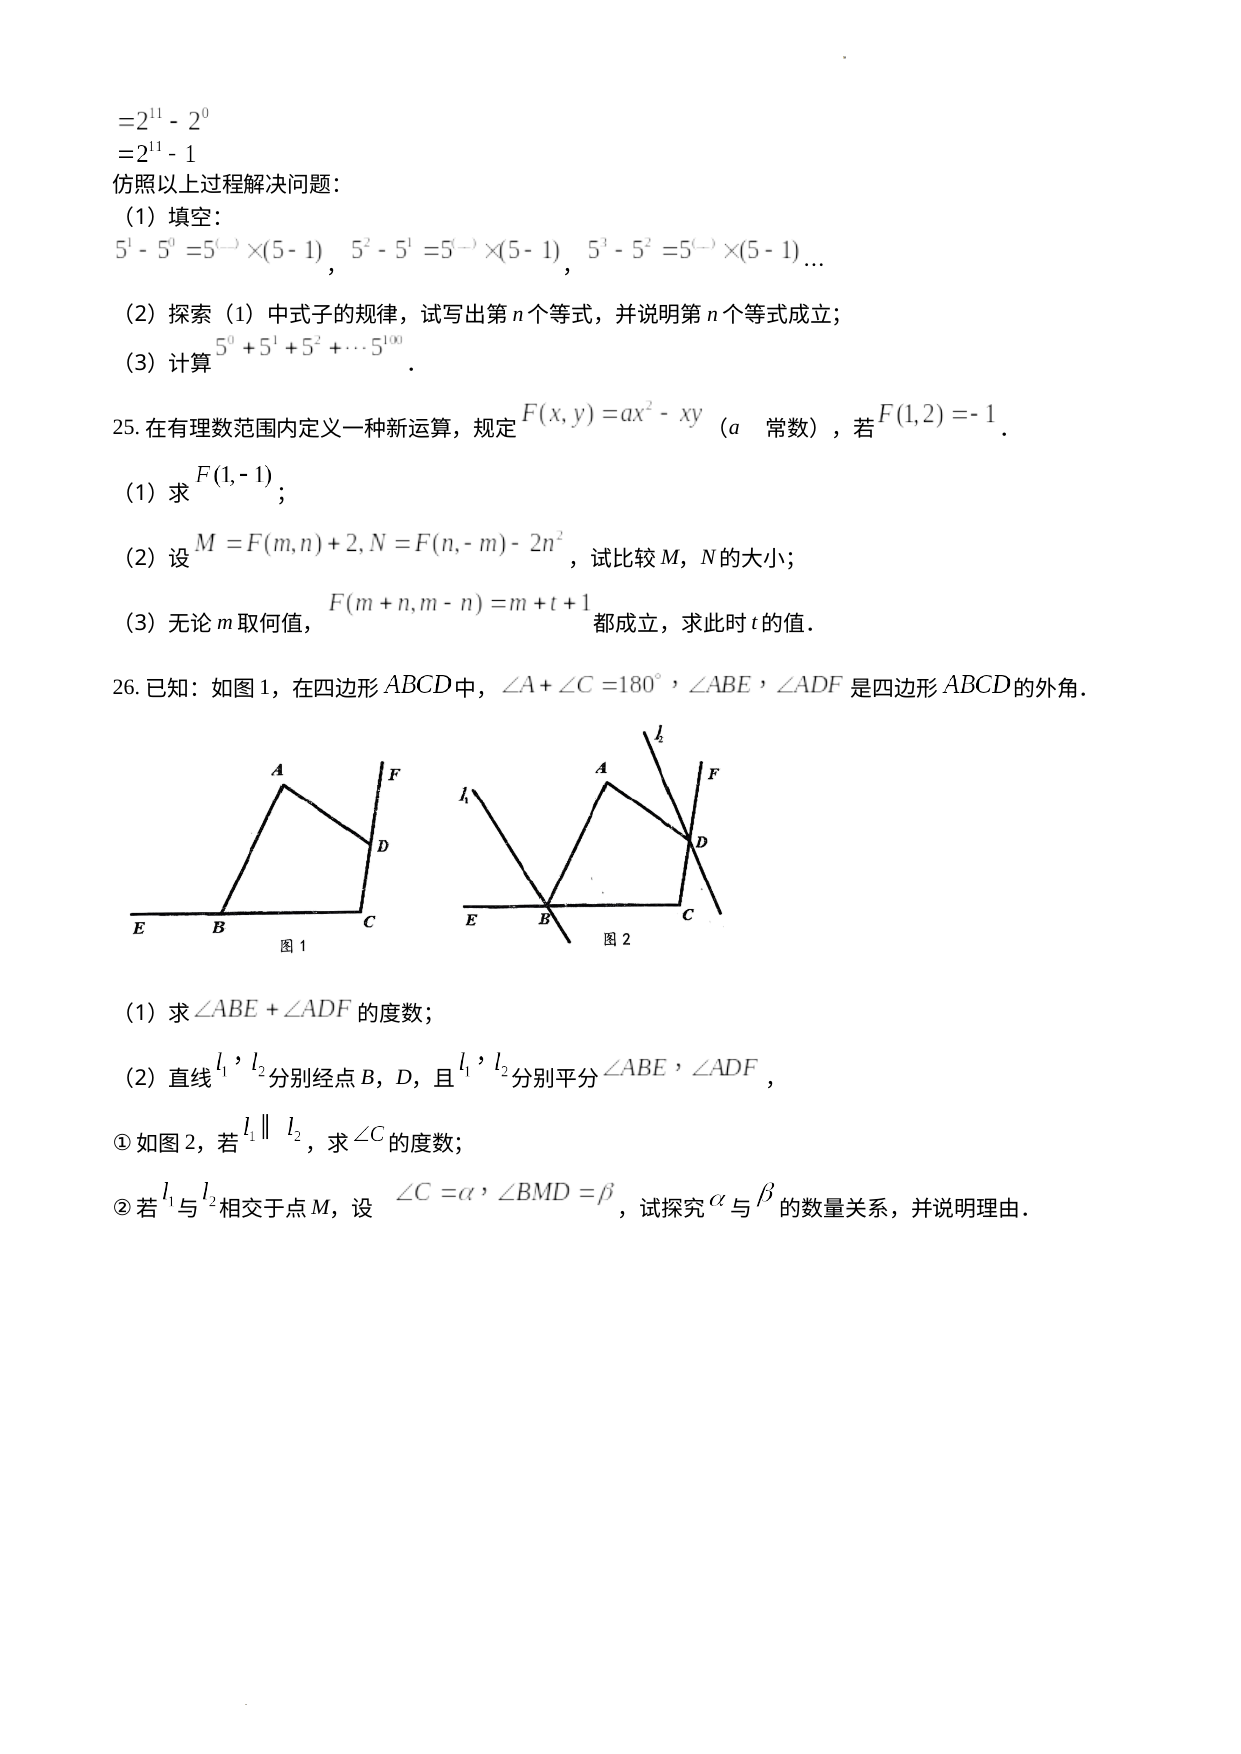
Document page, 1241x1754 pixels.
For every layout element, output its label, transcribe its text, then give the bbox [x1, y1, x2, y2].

text ①如图2，若，求的度数； [112, 1109, 1128, 1174]
text ，，… [112, 232, 1128, 297]
text 26. 已知：如图1，在四边形中，是四边形的外角． [112, 654, 1128, 719]
text （3）无论m取何值，都成立，求此时t的值． [112, 589, 1128, 654]
text （2）直线分别经点B，D，且分别平分， [112, 1044, 1128, 1109]
text （2）探索（1）中式子的规律，试写出第n个等式，并说明第n个等式成立； [112, 297, 1128, 329]
text （1）求的度数； [112, 979, 1128, 1044]
text 25. 在有理数范围内定义一种新运算，规定（a常数），若． [112, 394, 1128, 459]
text （2）设，试比较M，N的大小； [112, 524, 1128, 589]
text （1）求； [112, 459, 1128, 524]
picture [112, 719, 730, 962]
text （1）填空： [112, 199, 1128, 232]
text ②若与相交于点M，设 ，试探究与的数量关系，并说明理由． [112, 1174, 1128, 1239]
text 仿照以上过程解决问题： [112, 167, 1128, 199]
text （3）计算． [112, 329, 1128, 394]
